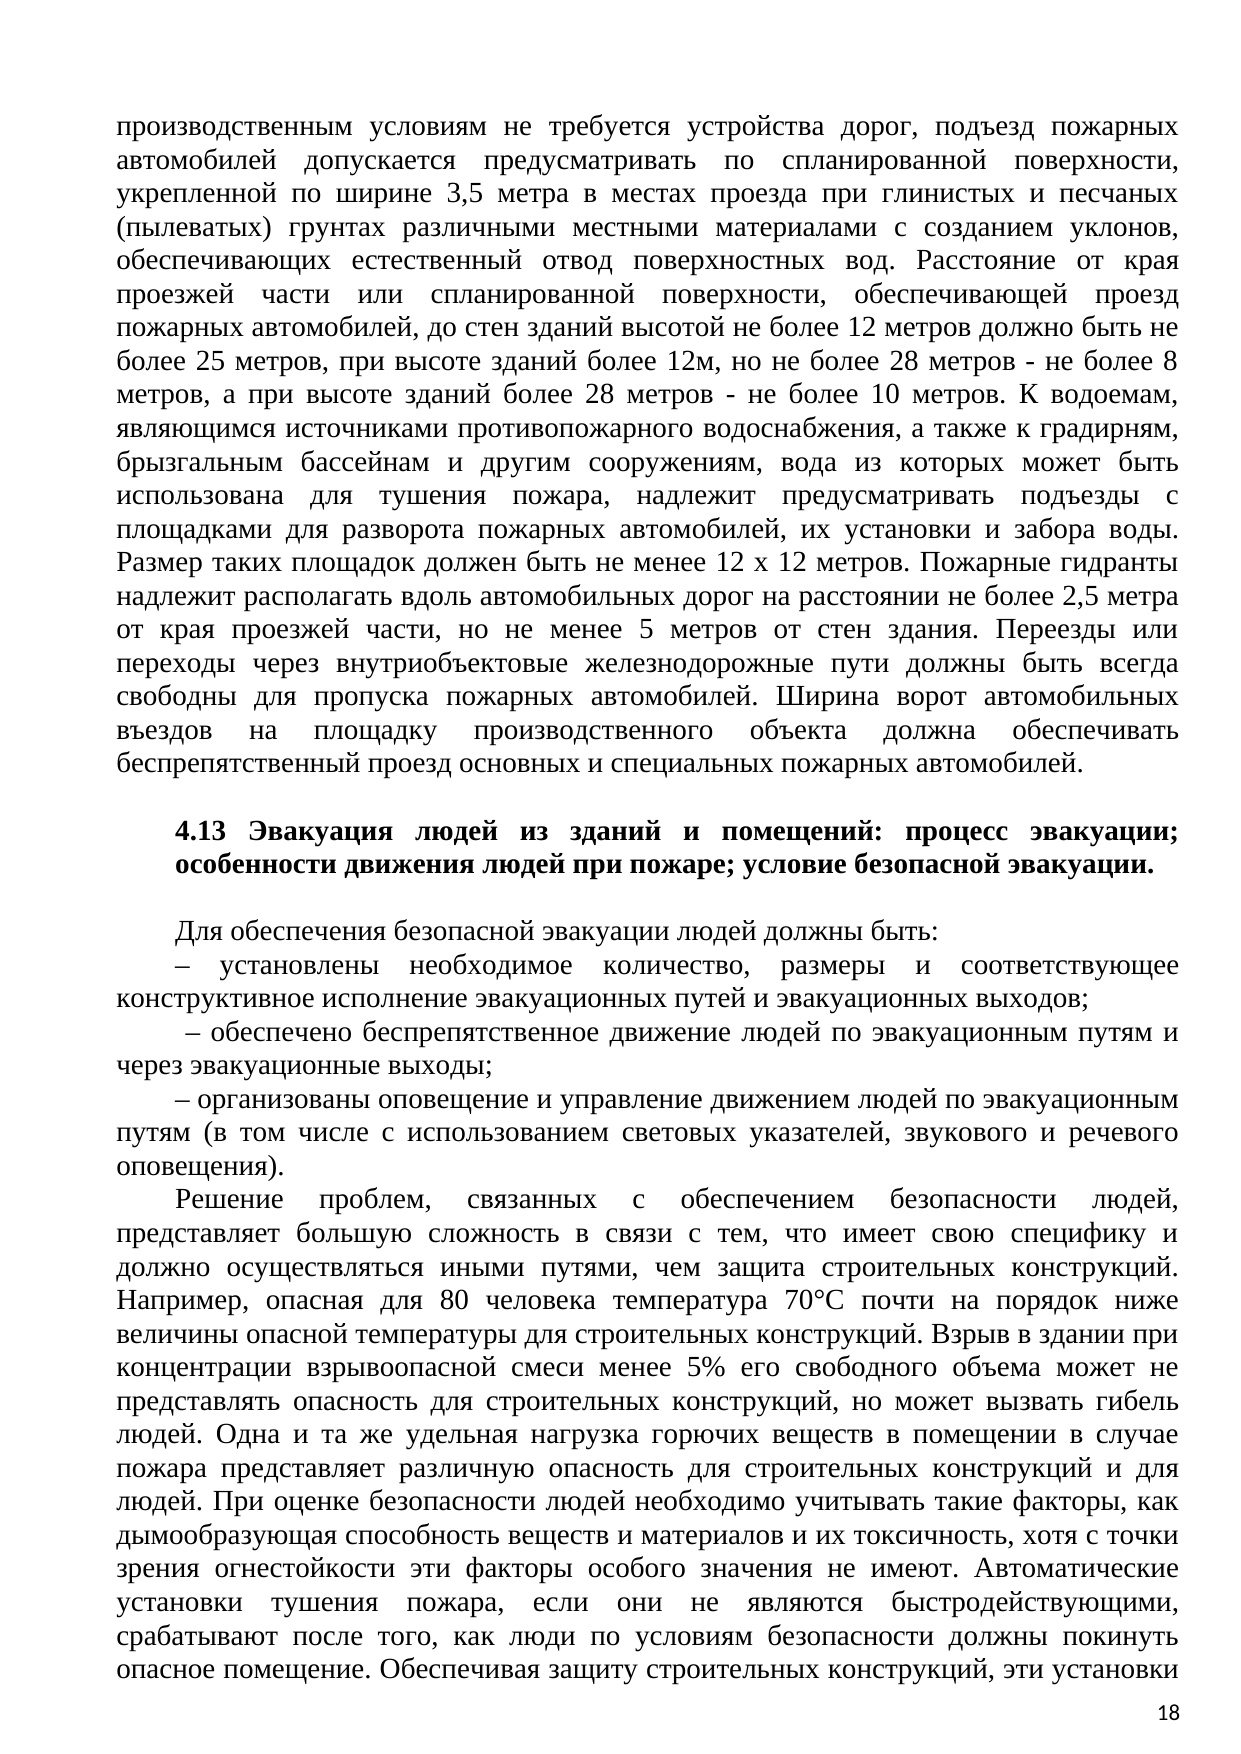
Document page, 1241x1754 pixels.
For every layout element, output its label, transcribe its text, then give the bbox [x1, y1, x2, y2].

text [116, 108, 1180, 779]
text – организованы оповещение и управление движением людей по эвакуационным путям (в том числе с использованием световых указателей, звукового и речевого оповещения). [116, 1081, 1180, 1182]
text – установлены необходимое количество, размеры и соответствующее конструктивное исполнение эвакуационных путей и эвакуационных выходов; [116, 947, 1180, 1014]
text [116, 1182, 1180, 1685]
text Для обеспечения безопасной эвакуации людей должны быть: [116, 913, 1180, 947]
text – обеспечено беспрепятственное движение людей по эвакуационным путям и через эвакуационные выходы; [116, 1014, 1180, 1081]
text 4.13 Эвакуация людей из зданий и помещений: процесс эвакуации; особенности движения людей при пожаре; условие безопасной эвакуации. [175, 813, 1180, 880]
